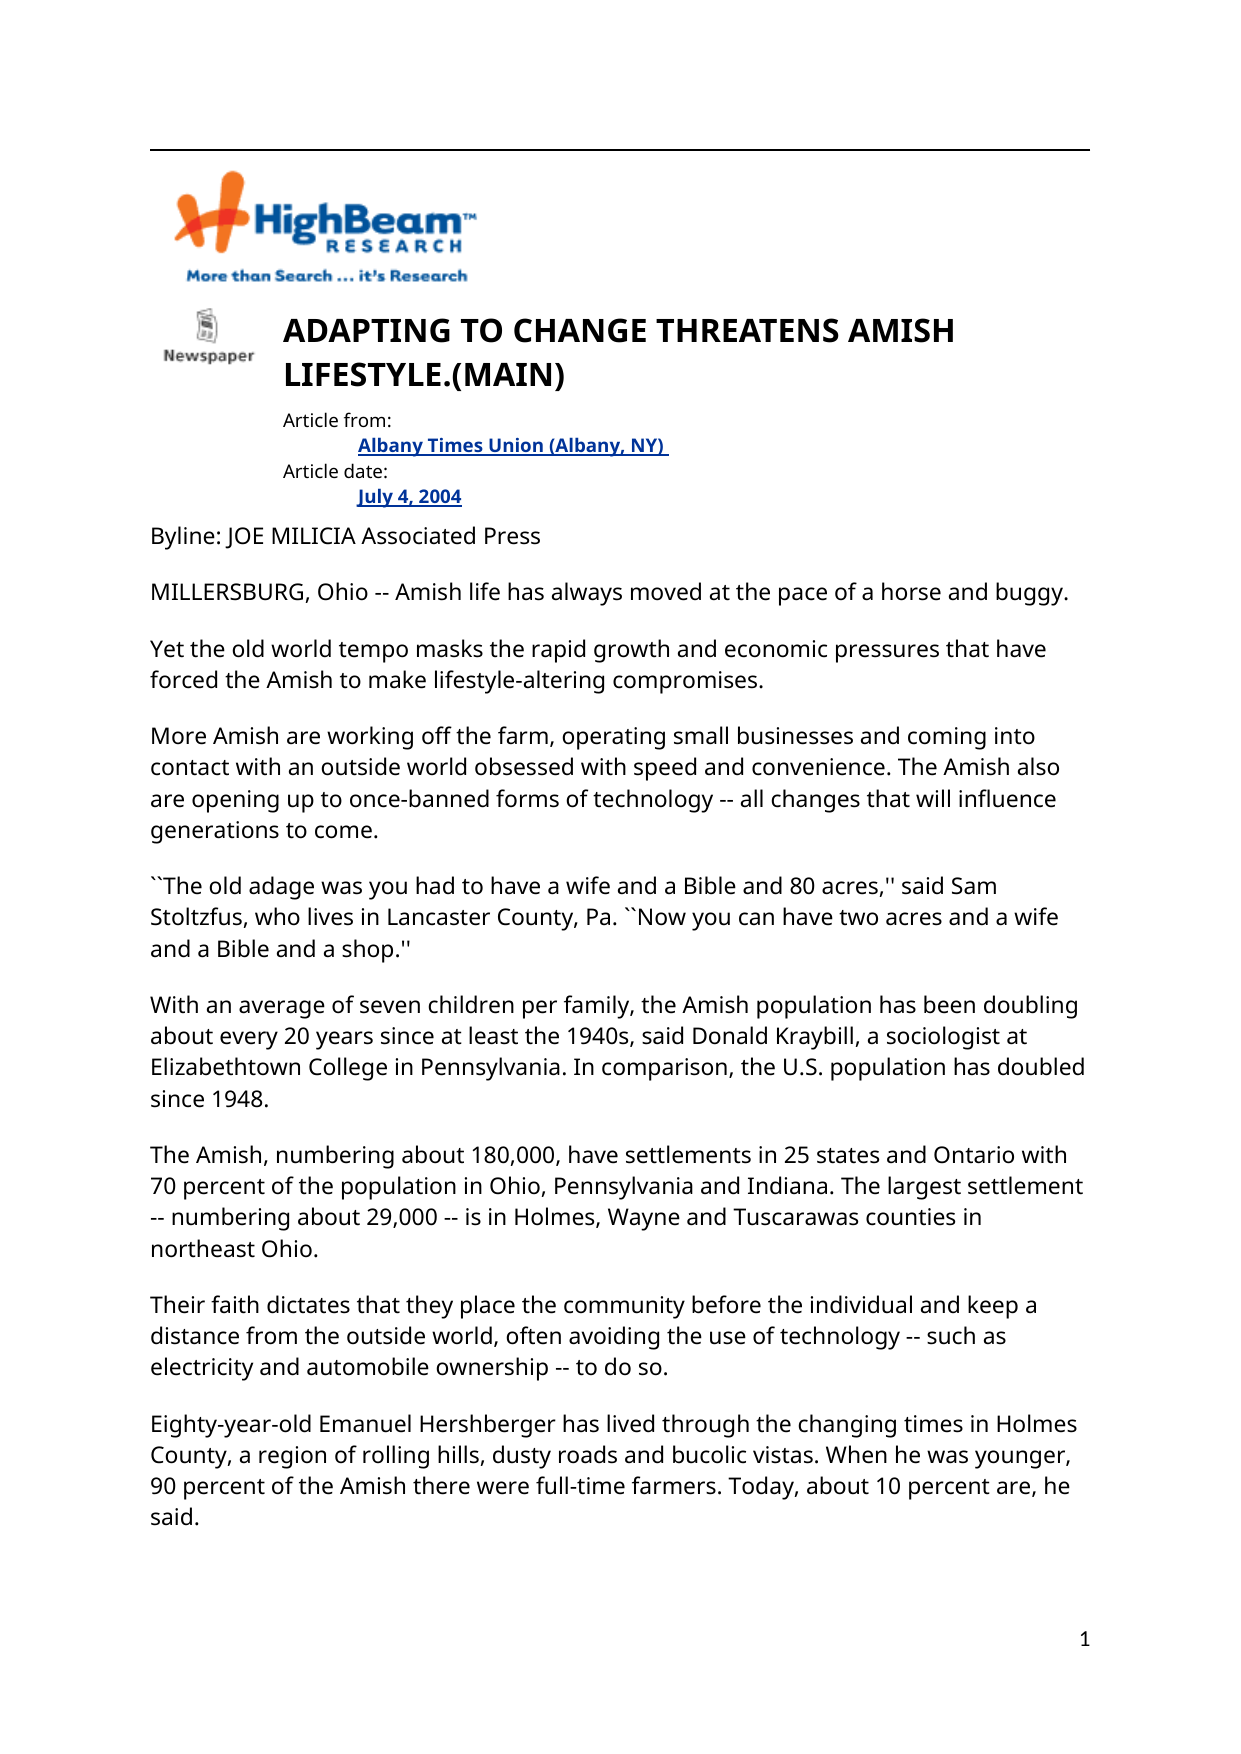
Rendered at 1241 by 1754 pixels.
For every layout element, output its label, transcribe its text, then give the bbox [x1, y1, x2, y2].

text ``The old adage was you had to have a wife and a Bible and 80 acres,'' said Sam Stoltzfus, who lives in Lancaster County, Pa. ``Now you can have two acres and a wife and a Bible and a shop.'' [150, 870, 1090, 964]
picture [150, 151, 499, 366]
text Their faith dictates that they place the community before the individual and keep a distance from the outside world, often avoiding the use of technology -- such as electricity and automobile ownership -- to do so. [150, 1289, 1090, 1382]
text Eighty-year-old Emanuel Hershberger has lived through the changing times in Holmes County, a region of rolling hills, dusty roads and bucolic vistas. When he was younger, 90 percent of the Amish there were full-time farmers. Today, about 10 percent are, he said. [150, 1407, 1090, 1532]
text The Amish, numbering about 180,000, have settlements in 25 states and Ontario with 70 percent of the population in Ohio, Pennsylvania and Indiana. The largest settlement -- numbering about 29,000 -- is in Holmes, Wayne and Tuscarawas counties in northeast Ohio. [150, 1139, 1090, 1264]
text Yet the old world tempo masks the rapid growth and economic pressures that have forced the Amish to make lifestyle-altering compromises. [150, 632, 1090, 695]
text With an average of seven children per family, the Amish population has been doubling about every 20 years since at least the 1940s, said Donald Kraybill, a sociologist at Elizabethtown College in Pennsylvania. In comparison, the U.S. population has doubled since 1948. [150, 989, 1090, 1114]
text MILLERSBURG, Ohio -- Amish life has always moved at the pace of a horse and buggy. [150, 576, 1090, 607]
text Byline: JOE MILICIA Associated Press [150, 520, 1090, 551]
text More Amish are working off the farm, operating small businesses and coming into contact with an outside world obsessed with speed and convenience. The Amish also are opening up to once-banned forms of technology -- all changes that will influence generations to come. [150, 720, 1090, 845]
table_header [149, 306, 281, 511]
table_header ADAPTING TO CHANGE THREATENS AMISH LIFESTYLE.(MAIN) Article from: Albany Times Union (Albany, NY) Article date: July 4, 2004 [281, 306, 1092, 511]
